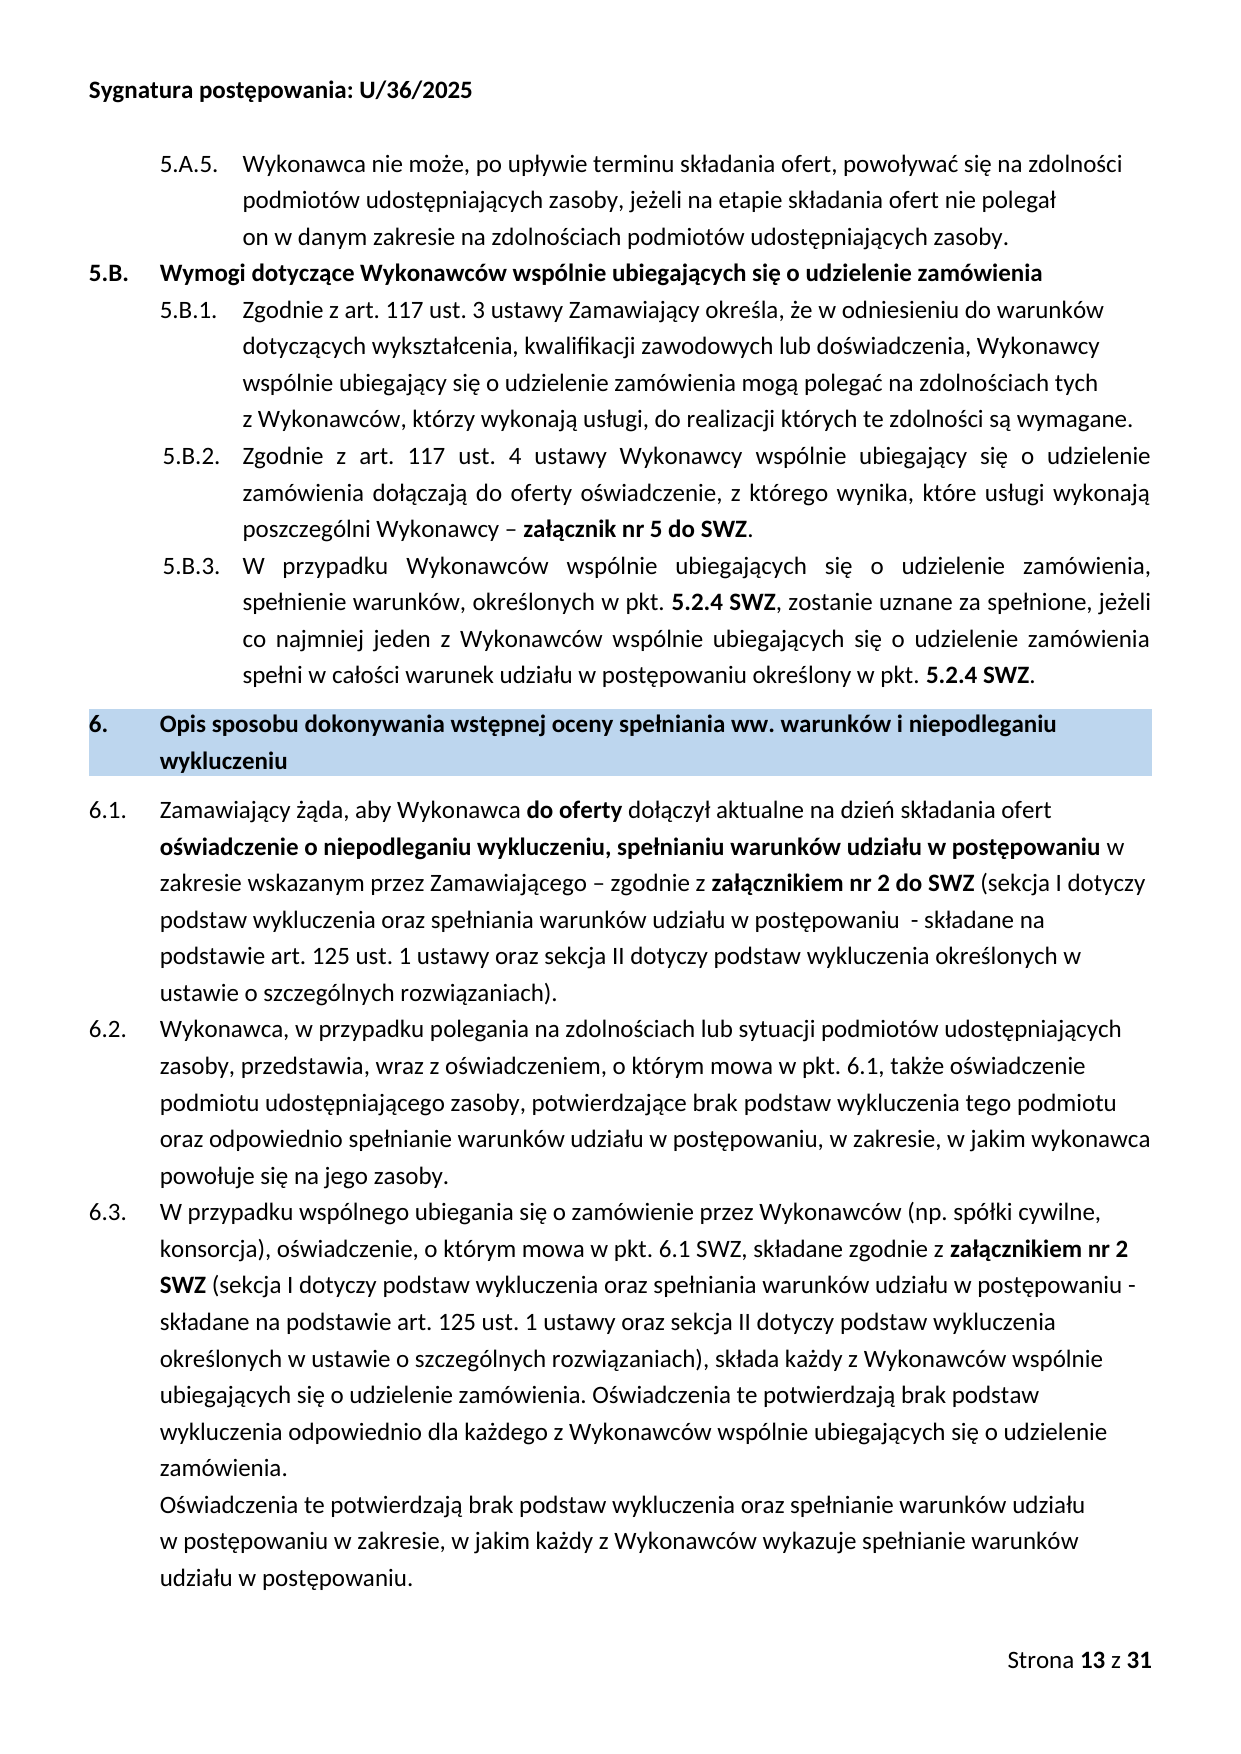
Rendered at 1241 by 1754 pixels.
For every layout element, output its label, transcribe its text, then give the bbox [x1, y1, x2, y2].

list Zgodnie z art. 117 ust. 4 ustawy Wykonawcy wspólnie ubiegający się o udzielenie zamówienia dołączają do oferty oświadczenie, z którego wynika, które usługi wykonają poszczególni Wykonawcy – załącznik nr 5 do SWZ. [162, 440, 1152, 544]
list W przypadku Wykonawców wspólnie ubiegających się o udzielenie zamówienia, spełnienie warunków, określonych w pkt. 5.2.4 SWZ, zostanie uznane za spełnione, jeżeli co najmniej jeden z Wykonawców wspólnie ubiegających się o udzielenie zamówienia spełni w całości warunek udziału w postępowaniu określony w pkt. 5.2.4 SWZ. [162, 550, 1152, 690]
list Wykonawca nie może, po upływie terminu składania ofert, powoływać się na zdolności podmiotów udostępniających zasoby, jeżeli na etapie składania ofert nie polegał on w danym zakresie na zdolnościach podmiotów udostępniających zasoby. [159, 148, 1152, 251]
subtitle Opis sposobu dokonywania wstępnej oceny spełniania ww. warunków i niepodleganiu wykluczeniu [89, 709, 1152, 776]
list Oświadczenia te potwierdzają brak podstaw wykluczenia oraz spełnianie warunków udziału w postępowaniu w zakresie, w jakim każdy z Wykonawców wykazuje spełnianie warunków udziału w postępowaniu. [159, 1489, 1152, 1593]
list Zamawiający żąda, aby Wykonawca do oferty dołączył aktualne na dzień składania ofert oświadczenie o niepodleganiu wykluczeniu, spełnianiu warunków udziału w postępowaniu w zakresie wskazanym przez Zamawiającego – zgodnie z załącznikiem nr 2 do SWZ (sekcja I dotyczy podstaw wykluczenia oraz spełniania warunków udziału w postępowaniu - składane na podstawie art. 125 ust. 1 ustawy oraz sekcja II dotyczy podstaw wykluczenia określonych w ustawie o szczególnych rozwiązaniach). [89, 794, 1152, 1008]
list W przypadku wspólnego ubiegania się o zamówienie przez Wykonawców (np. spółki cywilne, konsorcja), oświadczenie, o którym mowa w pkt. 6.1 SWZ, składane zgodnie z załącznikiem nr 2 SWZ (sekcja I dotyczy podstaw wykluczenia oraz spełniania warunków udziału w postępowaniu - składane na podstawie art. 125 ust. 1 ustawy oraz sekcja II dotyczy podstaw wykluczenia określonych w ustawie o szczególnych rozwiązaniach), składa każdy z Wykonawców wspólnie ubiegających się o udzielenie zamówienia. Oświadczenia te potwierdzają brak podstaw wykluczenia odpowiednio dla każdego z Wykonawców wspólnie ubiegających się o udzielenie zamówienia. [89, 1196, 1152, 1483]
list Zgodnie z art. 117 ust. 3 ustawy Zamawiający określa, że w odniesieniu do warunków dotyczących wykształcenia, kwalifikacji zawodowych lub doświadczenia, Wykonawcy wspólnie ubiegający się o udzielenie zamówienia mogą polegać na zdolnościach tych z Wykonawców, którzy wykonają usługi, do realizacji których te zdolności są wymagane. [159, 294, 1152, 434]
list Wykonawca, w przypadku polegania na zdolnościach lub sytuacji podmiotów udostępniających zasoby, przedstawia, wraz z oświadczeniem, o którym mowa w pkt. 6.1, także oświadczenie podmiotu udostępniającego zasoby, potwierdzające brak podstaw wykluczenia tego podmiotu oraz odpowiednio spełnianie warunków udziału w postępowaniu, w zakresie, w jakim wykonawca powołuje się na jego zasoby. [89, 1014, 1152, 1190]
list Wymogi dotyczące Wykonawców wspólnie ubiegających się o udzielenie zamówienia [89, 257, 1152, 288]
